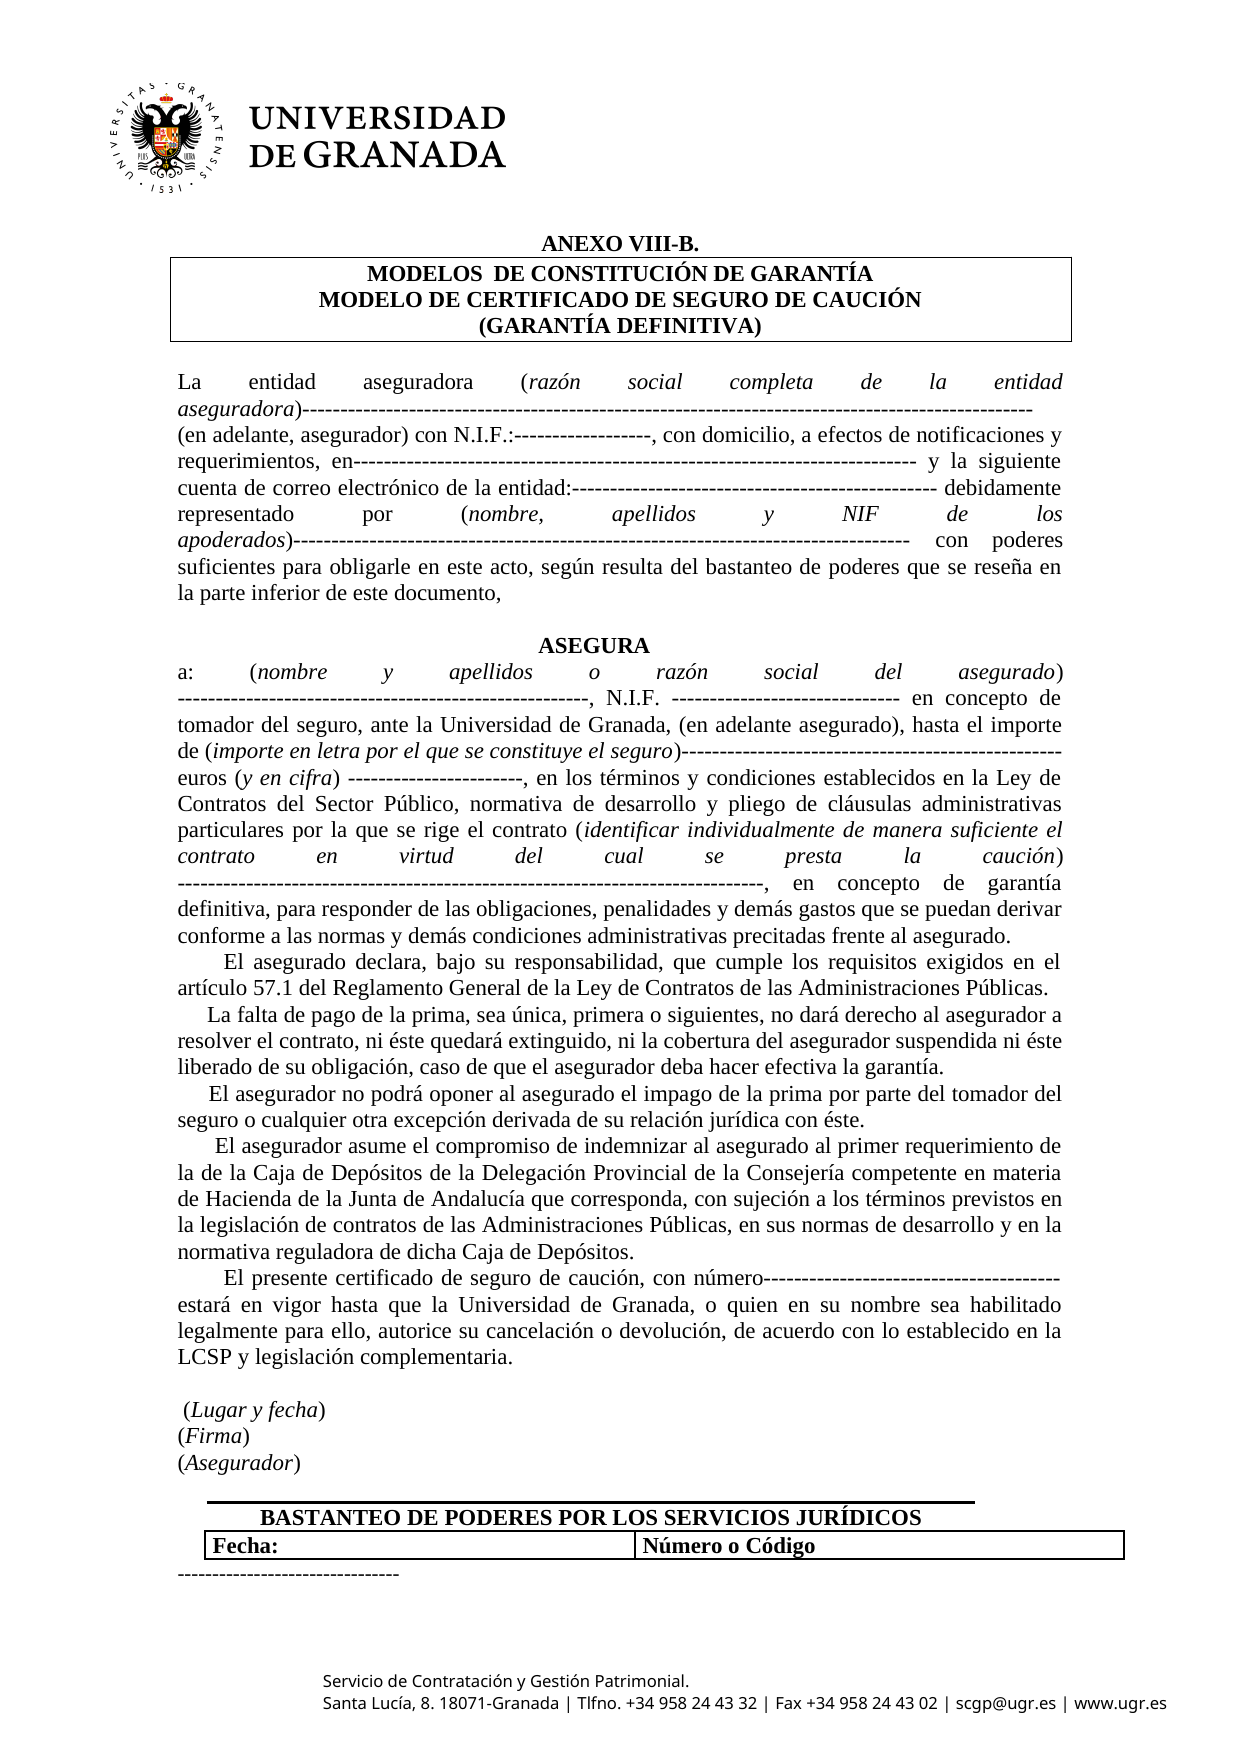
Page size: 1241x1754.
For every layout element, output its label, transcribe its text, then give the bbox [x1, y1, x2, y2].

text a: (nombre y apellidos o razón social del asegurado) ------------------------------------------------------, N.I.F. ------------------------------ en concepto de tomador del seguro, ante la Universidad de Granada, (en adelante asegurado), hasta el importe de (importe en letra por el que se constituye el seguro)-------------------------------------------------- euros (y en cifra) -----------------------, en los términos y condiciones establecidos en la Ley de Contratos del Sector Público, normativa de desarrollo y pliego de cláusulas administrativas particulares por la que se rige el contrato (identificar individualmente de manera suficiente el contrato en virtud del cual se presta la caución) -----------------------------------------------------------------------------, en concepto de garantía definitiva, para responder de las obligaciones, penalidades y demás gastos que se puedan derivar conforme a las normas y demás condiciones administrativas precitadas frente al asegurado. [177, 658, 1063, 948]
text El presente certificado de seguro de caución, con número--------------------------------------- estará en vigor hasta que la Universidad de Granada, o quien en su nombre sea habilitado legalmente para ello, autorice su cancelación o devolución, de acuerdo con lo establecido en la LCSP y legislación complementaria. [177, 1264, 1063, 1370]
text (Firma) [177, 1422, 1063, 1449]
text BASTANTEO DE PODERES POR LOS SERVICIOS JURÍDICOS [207, 1504, 975, 1530]
text El asegurado declara, bajo su responsabilidad, que cumple los requisitos exigidos en el artículo 57.1 del Reglamento General de la Ley de Contratos de las Administraciones Públicas. [177, 948, 1063, 1001]
subtitle ASEGURA [125, 632, 1063, 658]
text -------------------------------- [177, 1560, 1063, 1584]
text (Lugar y fecha) [177, 1396, 1063, 1422]
text MODELOS DE CONSTITUCIÓN DE GARANTÍA [171, 258, 1071, 286]
text La falta de pago de la prima, sea única, primera o siguientes, no dará derecho al asegurador a resolver el contrato, ni éste quedará extinguido, ni la cobertura del asegurador suspendida ni éste liberado de su obligación, caso de que el asegurador deba hacer efectiva la garantía. [177, 1001, 1063, 1080]
text El asegurador no podrá oponer al asegurado el impago de la prima por parte del tomador del seguro o cualquier otra excepción derivada de su relación jurídica con éste. [177, 1080, 1063, 1132]
picture [110, 83, 506, 193]
text El asegurador asume el compromiso de indemnizar al asegurado al primer requerimiento de la de la Caja de Depósitos de la Delegación Provincial de la Consejería competente en materia de Hacienda de la Junta de Andalucía que corresponda, con sujeción a los términos previstos en la legislación de contratos de las Administraciones Públicas, en sus normas de desarrollo y en la normativa reguladora de dicha Caja de Depósitos. [177, 1132, 1063, 1264]
text (Asegurador) [177, 1449, 1063, 1475]
text (GARANTÍA DEFINITIVA) [171, 309, 1071, 341]
table_header Número o Código [636, 1532, 1123, 1558]
text ANEXO VIII-B. [177, 230, 1063, 257]
text MODELO DE CERTIFICADO DE SEGURO DE CAUCIÓN [177, 286, 1063, 309]
text La entidad aseguradora (razón social completa de la entidad aseguradora)------------------------------------------------------------------------------------------------ (en adelante, asegurador) con N.I.F.:------------------, con domicilio, a efectos de notificaciones y requerimientos, en-------------------------------------------------------------------------- y la siguiente cuenta de correo electrónico de la entidad:------------------------------------------------ debidamente representado por (nombre, apellidos y NIF de los apoderados)--------------------------------------------------------------------------------- con poderes suficientes para obligarle en este acto, según resulta del bastanteo de poderes que se reseña en la parte inferior de este documento, [177, 368, 1063, 605]
table_header Fecha: [206, 1532, 634, 1558]
